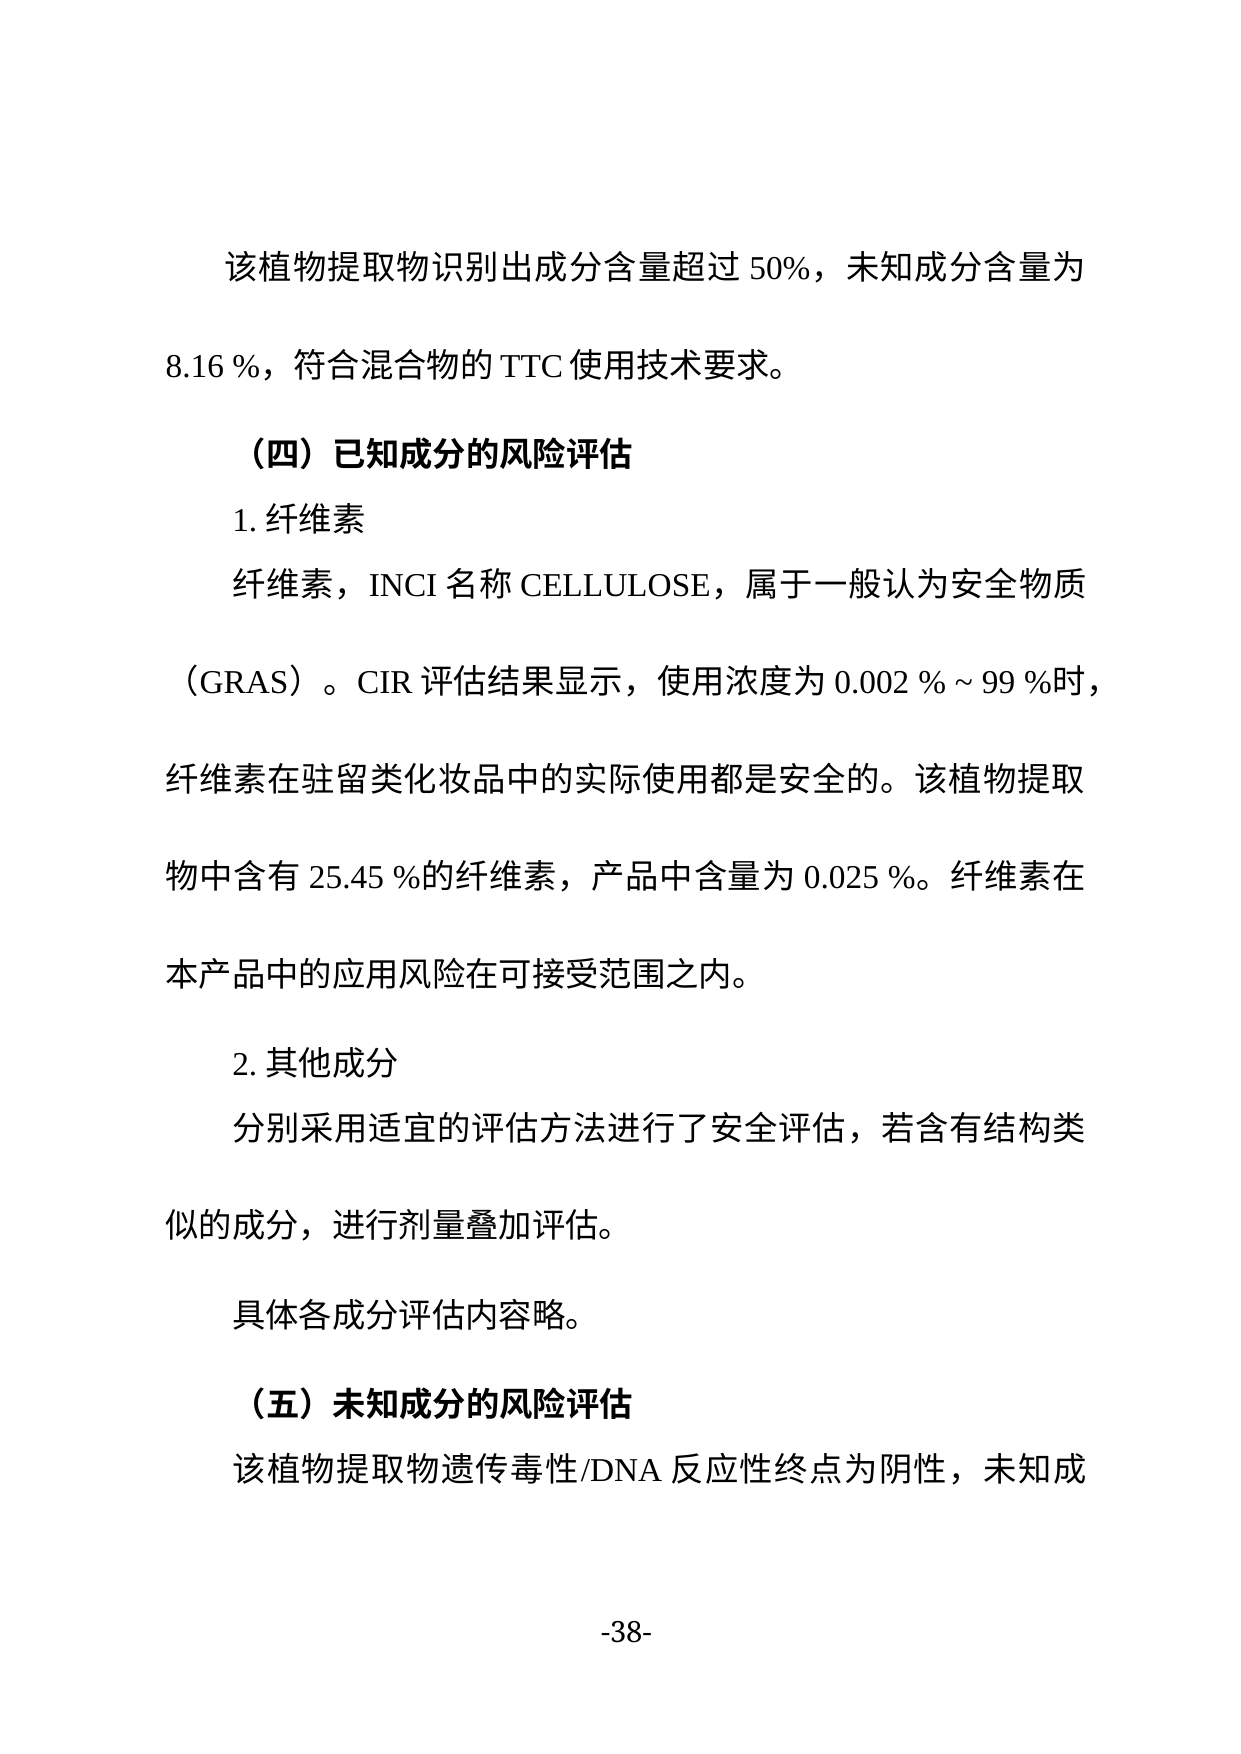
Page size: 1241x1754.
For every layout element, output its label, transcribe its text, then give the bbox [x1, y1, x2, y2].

text （五）未知成分的风险评估 [165, 1369, 1087, 1434]
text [165, 1434, 1087, 1499]
text 具体各成分评估内容略。 [165, 1280, 1087, 1345]
text （四）已知成分的风险评估 [165, 419, 1087, 484]
text 2. 其他成分 [165, 1028, 1087, 1093]
text 1. 纤维素 [165, 484, 1087, 549]
text 纤维素，INCI名称CELLULOSE，属于一般认为安全物质（GRAS）。CIR评估结果显示，使用浓度为0.002 % ~ 99 %时，纤维素在驻留类化妆品中的实际使用都是安全的。该植物提取物中含有25.45 %的纤维素，产品中含量为0.025 %。纤维素在本产品中的应用风险在可接受范围之内。 [165, 549, 1087, 1004]
text 分别采用适宜的评估方法进行了安全评估，若含有结构类似的成分，进行剂量叠加评估。 [165, 1093, 1087, 1256]
text 该植物提取物识别出成分含量超过50%，未知成分含量为8.16 %，符合混合物的TTC使用技术要求。 [165, 233, 1087, 395]
